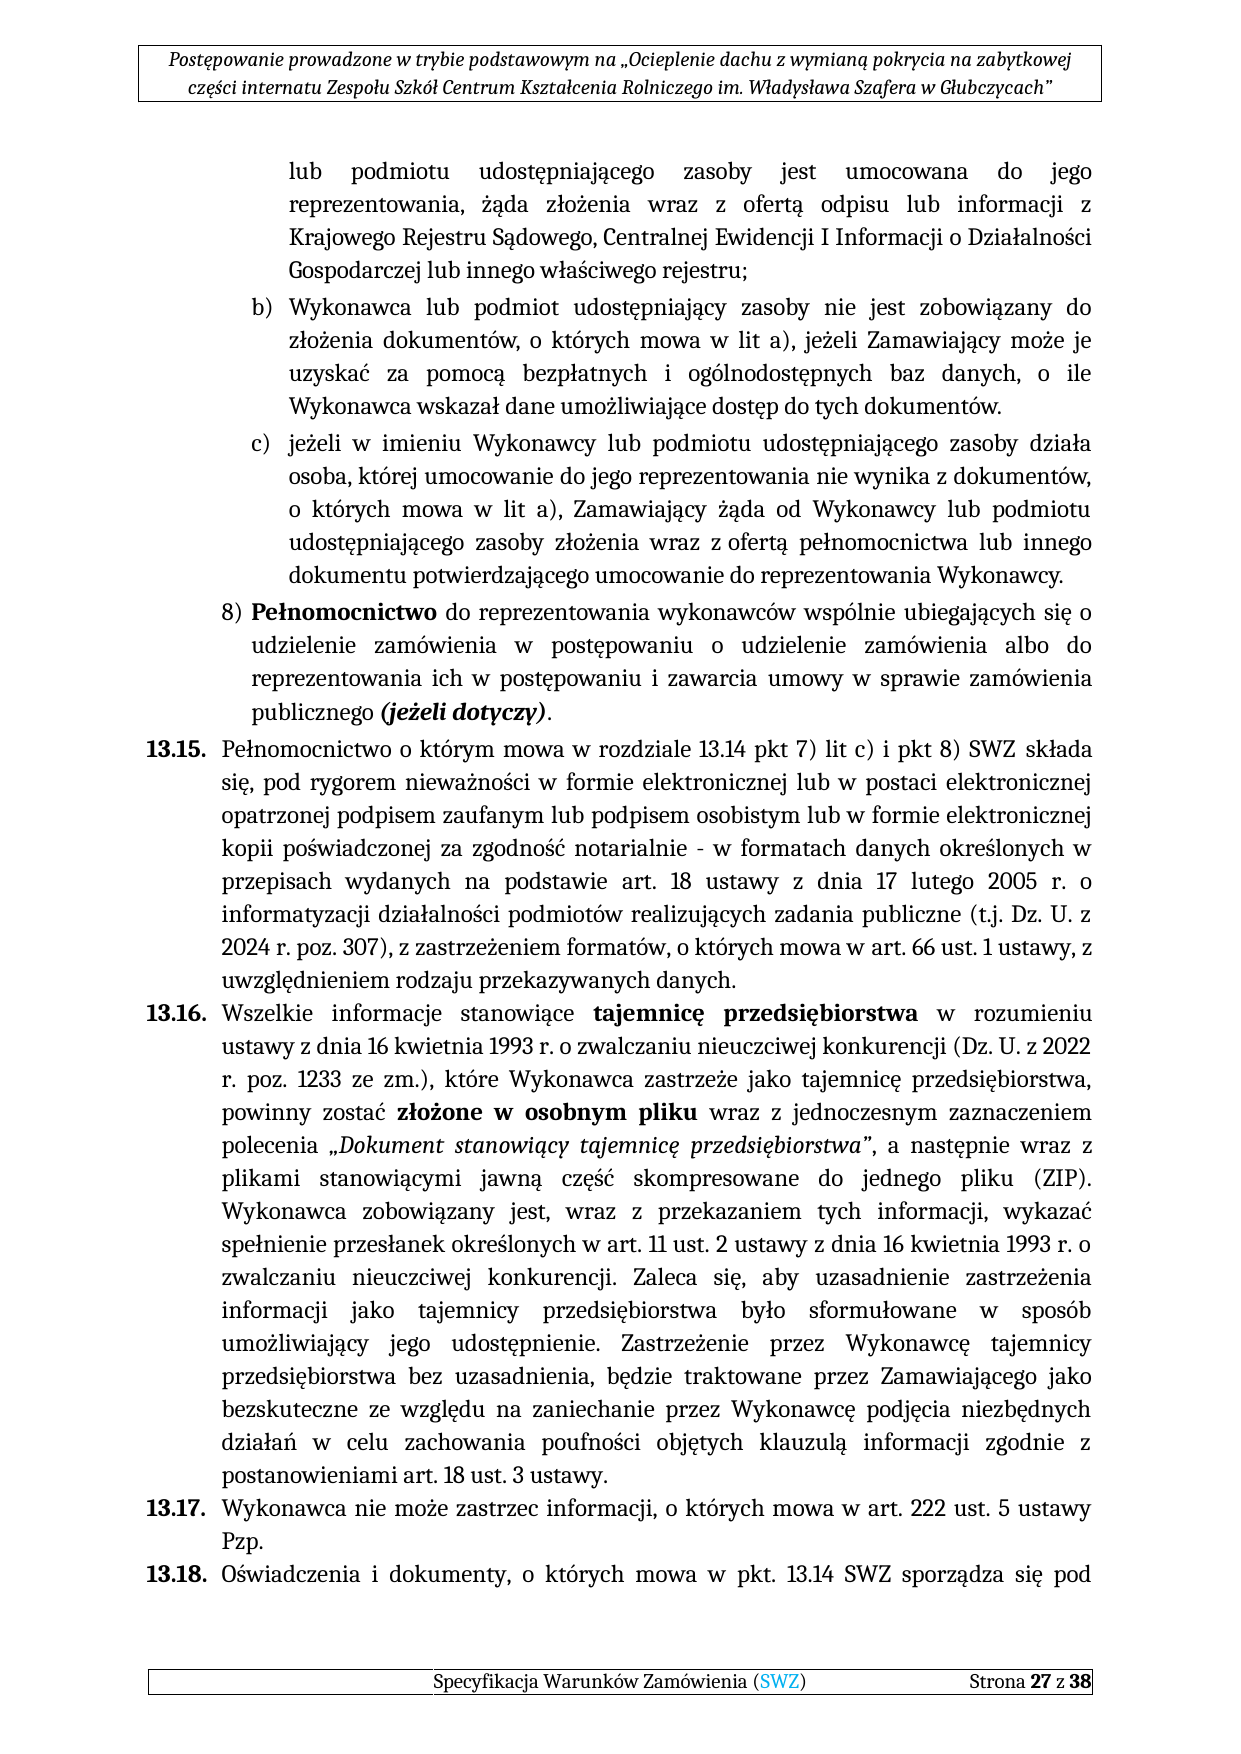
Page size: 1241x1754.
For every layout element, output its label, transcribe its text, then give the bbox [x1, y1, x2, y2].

list jeżeli w imieniu Wykonawcy lub podmiotu udostępniającego zasoby działa osoba, której umocowanie do jego reprezentowania nie wynika z dokumentów, o których mowa w lit a), Zamawiający żąda od Wykonawcy lub podmiotu udostępniającego zasoby złożenia wraz z ofertą pełnomocnictwa lub innego dokumentu potwierdzającego umocowanie do reprezentowania Wykonawcy. [251, 429, 1093, 590]
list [146, 1560, 1093, 1589]
list Wykonawca nie może zastrzec informacji, o których mowa w art. 222 ust. 5 ustawy Pzp. [146, 1494, 1093, 1556]
list Wszelkie informacje stanowiące tajemnicę przedsiębiorstwa w rozumieniu ustawy z dnia 16 kwietnia 1993 r. o zwalczaniu nieuczciwej konkurencji (Dz. U. z 2022 r. poz. 1233 ze zm.), które Wykonawca zastrzeże jako tajemnicę przedsiębiorstwa, powinny zostać złożone w osobnym pliku wraz z jednoczesnym zaznaczeniem polecenia „Dokument stanowiący tajemnicę przedsiębiorstwa”, a następnie wraz z plikami stanowiącymi jawną część skompresowane do jednego pliku (ZIP). Wykonawca zobowiązany jest, wraz z przekazaniem tych informacji, wykazać spełnienie przesłanek określonych w art. 11 ust. 2 ustawy z dnia 16 kwietnia 1993 r. o zwalczaniu nieuczciwej konkurencji. Zaleca się, aby uzasadnienie zastrzeżenia informacji jako tajemnicy przedsiębiorstwa było sformułowane w sposób umożliwiający jego udostępnienie. Zastrzeżenie przez Wykonawcę tajemnicy przedsiębiorstwa bez uzasadnienia, będzie traktowane przez Zamawiającego jako bezskuteczne ze względu na zaniechanie przez Wykonawcę podjęcia niezbędnych działań w celu zachowania poufności objętych klauzulą informacji zgodnie z postanowieniami art. 18 ust. 3 ustawy. [146, 999, 1093, 1490]
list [251, 157, 1093, 284]
list Pełnomocnictwo do reprezentowania wykonawców wspólnie ubiegających się o udzielenie zamówienia w postępowaniu o udzielenie zamówienia albo do reprezentowania ich w postępowaniu i zawarcia umowy w sprawie zamówienia publicznego (jeżeli dotyczy). [221, 598, 1093, 726]
list Wykonawca lub podmiot udostępniający zasoby nie jest zobowiązany do złożenia dokumentów, o których mowa w lit a), jeżeli Zamawiający może je uzyskać za pomocą bezpłatnych i ogólnodostępnych baz danych, o ile Wykonawca wskazał dane umożliwiające dostęp do tych dokumentów. [251, 293, 1093, 421]
list Pełnomocnictwo o którym mowa w rozdziale 13.14 pkt 7) lit c) i pkt 8) SWZ składa się, pod rygorem nieważności w formie elektronicznej lub w postaci elektronicznej opatrzonej podpisem zaufanym lub podpisem osobistym lub w formie elektronicznej kopii poświadczonej za zgodność notarialnie - w formatach danych określonych w przepisach wydanych na podstawie art. 18 ustawy z dnia 17 lutego 2005 r. o informatyzacji działalności podmiotów realizujących zadania publiczne (t.j. Dz. U. z 2024 r. poz. 307), z zastrzeżeniem formatów, o których mowa w art. 66 ust. 1 ustawy, z uwzględnieniem rodzaju przekazywanych danych. [146, 734, 1093, 994]
